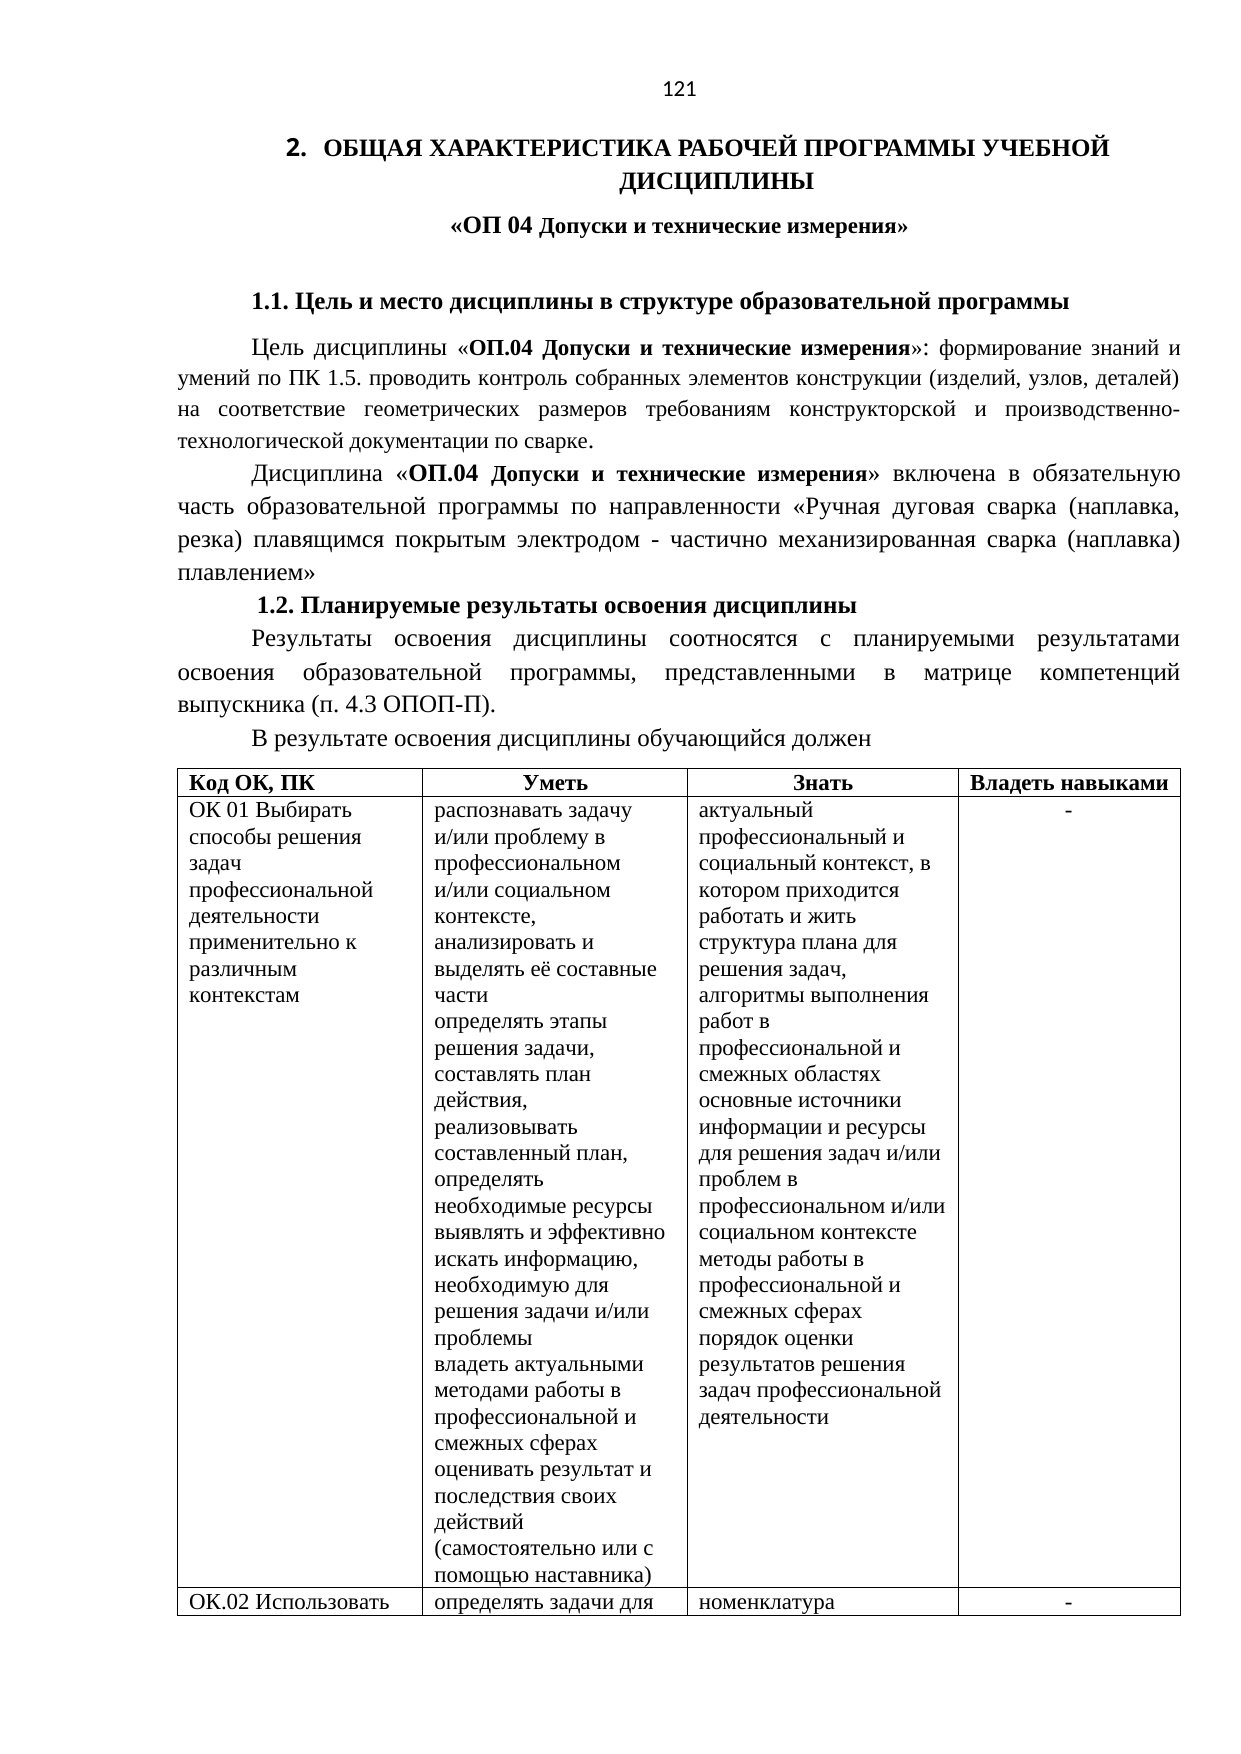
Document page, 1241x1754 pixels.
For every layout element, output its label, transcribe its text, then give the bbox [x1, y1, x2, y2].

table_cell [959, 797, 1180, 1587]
text В результате освоения дисциплины обучающийся должен [177, 723, 1181, 751]
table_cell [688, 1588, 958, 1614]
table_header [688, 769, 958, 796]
text Результаты освоения дисциплины соотносятся с планируемыми результатами освоения образовательной программы, представленными в матрице компетенций выпускника (п. 4.3 ОПОП-П). [177, 623, 1181, 718]
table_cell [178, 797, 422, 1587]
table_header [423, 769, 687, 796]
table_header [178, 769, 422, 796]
text 1.1. Цель и место дисциплины в структуре образовательной программы [177, 286, 1181, 315]
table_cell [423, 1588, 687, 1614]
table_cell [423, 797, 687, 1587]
text Цель дисциплины «ОП.04 Допуски и технические измерения»: формирование знаний и умений по ПК 1.5. проводить контроль собранных элементов конструкции (изделий, узлов, деталей) на соответствие геометрических размеров требованиям конструкторской и производственно-технологической документации по сварке. [177, 332, 1181, 454]
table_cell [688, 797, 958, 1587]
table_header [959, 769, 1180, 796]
text 1.2. Планируемые результаты освоения дисциплины [177, 590, 1181, 619]
text «ОП 04 Допуски и технические измерения» [177, 210, 1181, 238]
text Дисциплина «ОП.04 Допуски и технические измерения» включена в обязательную часть образовательной программы по направленности «Ручная дуговая сварка (наплавка, резка) плавящимся покрытым электродом - частично механизированная сварка (наплавка) плавлением» [177, 458, 1181, 586]
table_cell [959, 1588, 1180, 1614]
list Общая характеристика РАБОЧЕЙ ПРОГРАММЫ УЧЕБНОЙ ДИСЦИПЛИНЫ [215, 130, 1181, 195]
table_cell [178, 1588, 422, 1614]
